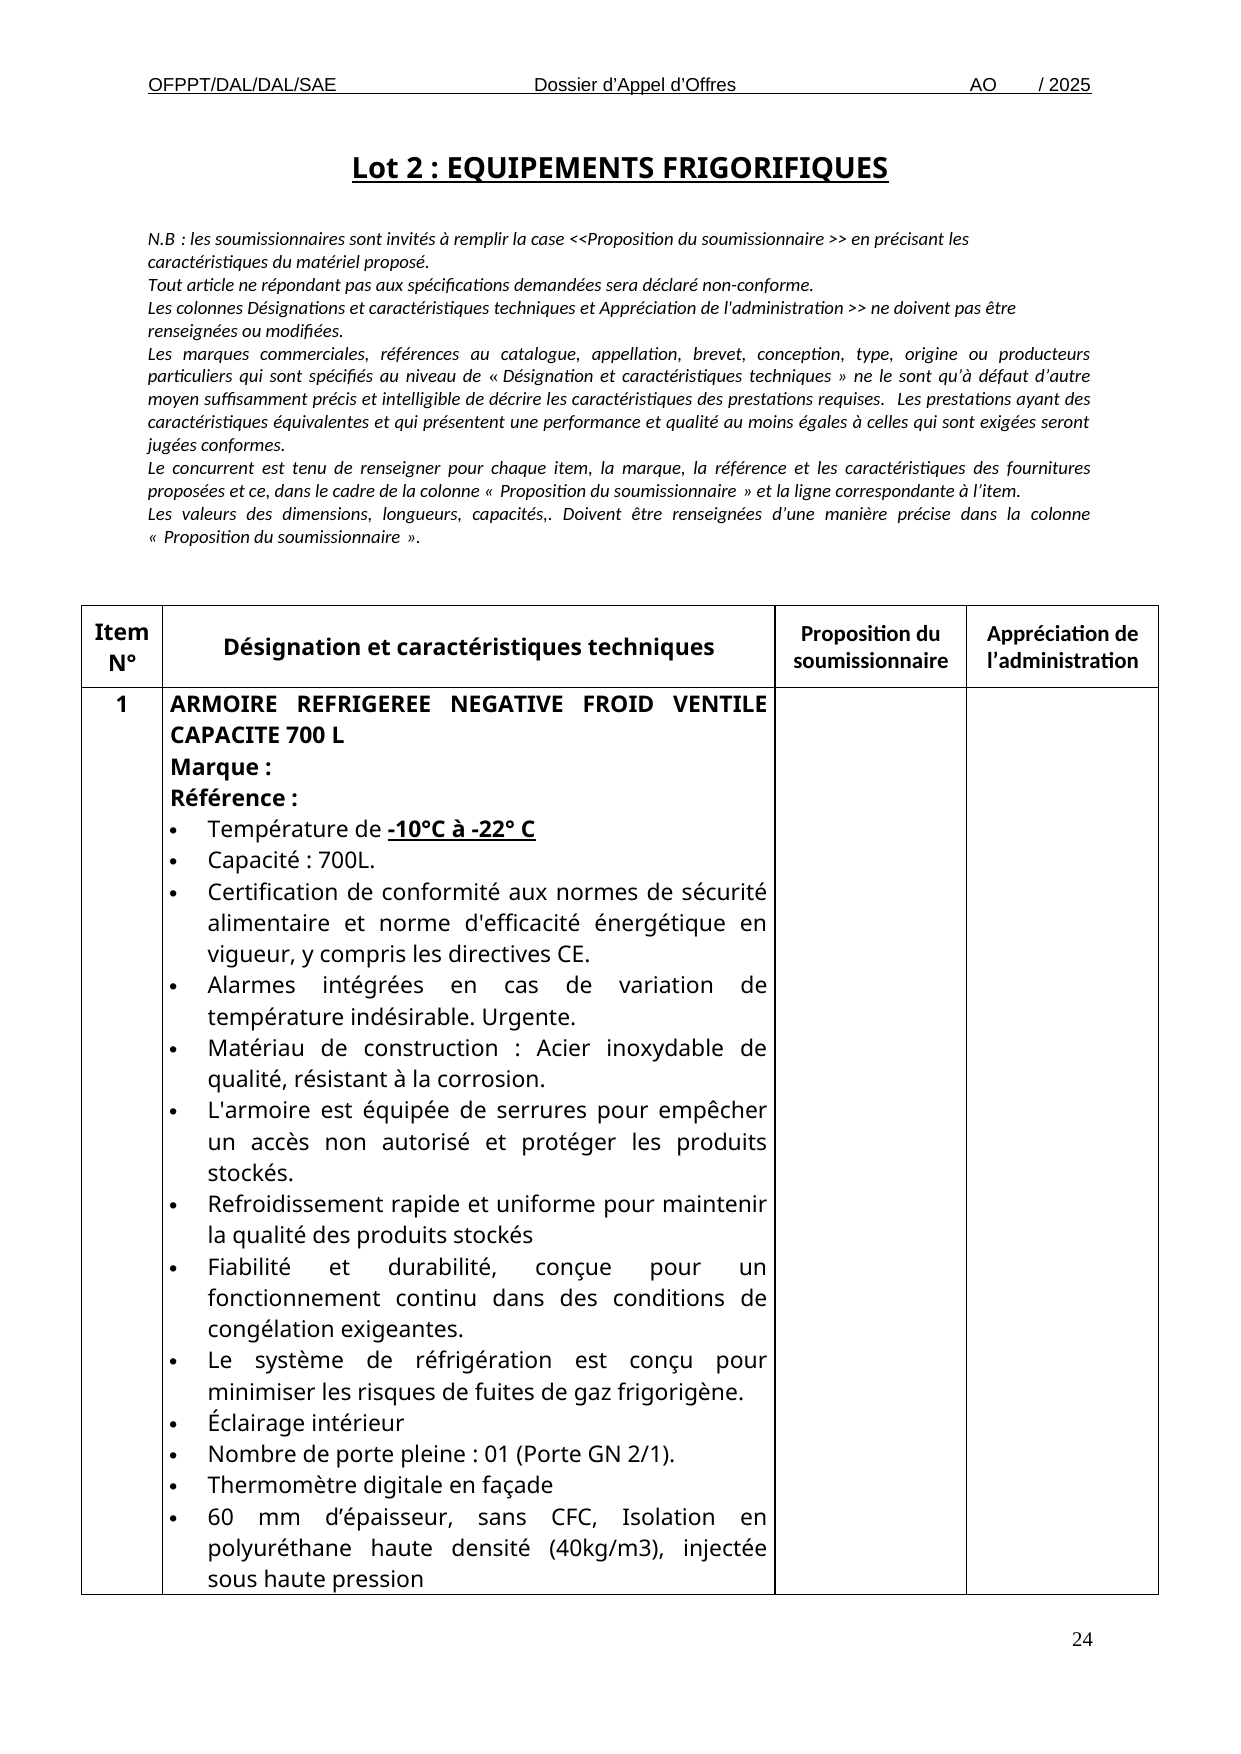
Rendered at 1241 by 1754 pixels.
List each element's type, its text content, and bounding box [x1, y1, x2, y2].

table_cell [967, 688, 1158, 1594]
table_header Item N° [82, 606, 162, 687]
text N.B : les soumissionnaires sont invités à remplir la case <<Proposition du soumissionnaire >> en précisant les caractéristiques du matériel proposé. [148, 227, 1092, 273]
table_header Appréciation de l’administration [967, 606, 1158, 687]
text Les colonnes Désignations et caractéristiques techniques et Appréciation de l'administration >> ne doivent pas être renseignées ou modifiées. [148, 296, 1092, 342]
text Les marques commerciales, références au catalogue, appellation, brevet, conception, type, origine ou producteurs particuliers qui sont spécifiés au niveau de « Désignation et caractéristiques techniques » ne le sont qu’à défaut d’autre moyen suffisamment précis et intelligible de décrire les caractéristiques des prestations requises. Les prestations ayant des caractéristiques équivalentes et qui présentent une performance et qualité au moins égales à celles qui sont exigées seront jugées conformes. [148, 342, 1092, 456]
text Lot 2 : EQUIPEMENTS FRIGORIFIQUES [148, 148, 1092, 187]
table_cell [776, 688, 966, 1594]
table_cell 1 [82, 688, 162, 1594]
text Le concurrent est tenu de renseigner pour chaque item, la marque, la référence et les caractéristiques des fournitures proposées et ce, dans le cadre de la colonne « Proposition du soumissionnaire » et la ligne correspondante à l’item. [148, 456, 1092, 502]
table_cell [163, 688, 774, 1594]
text Les valeurs des dimensions, longueurs, capacités,. Doivent être renseignées d’une manière précise dans la colonne « Proposition du soumissionnaire ». [148, 502, 1092, 548]
table_header Désignation et caractéristiques techniques [163, 606, 774, 687]
text Tout article ne répondant pas aux spécifications demandées sera déclaré non-conforme. [148, 273, 1092, 296]
table_header Proposition du soumissionnaire [776, 606, 966, 687]
